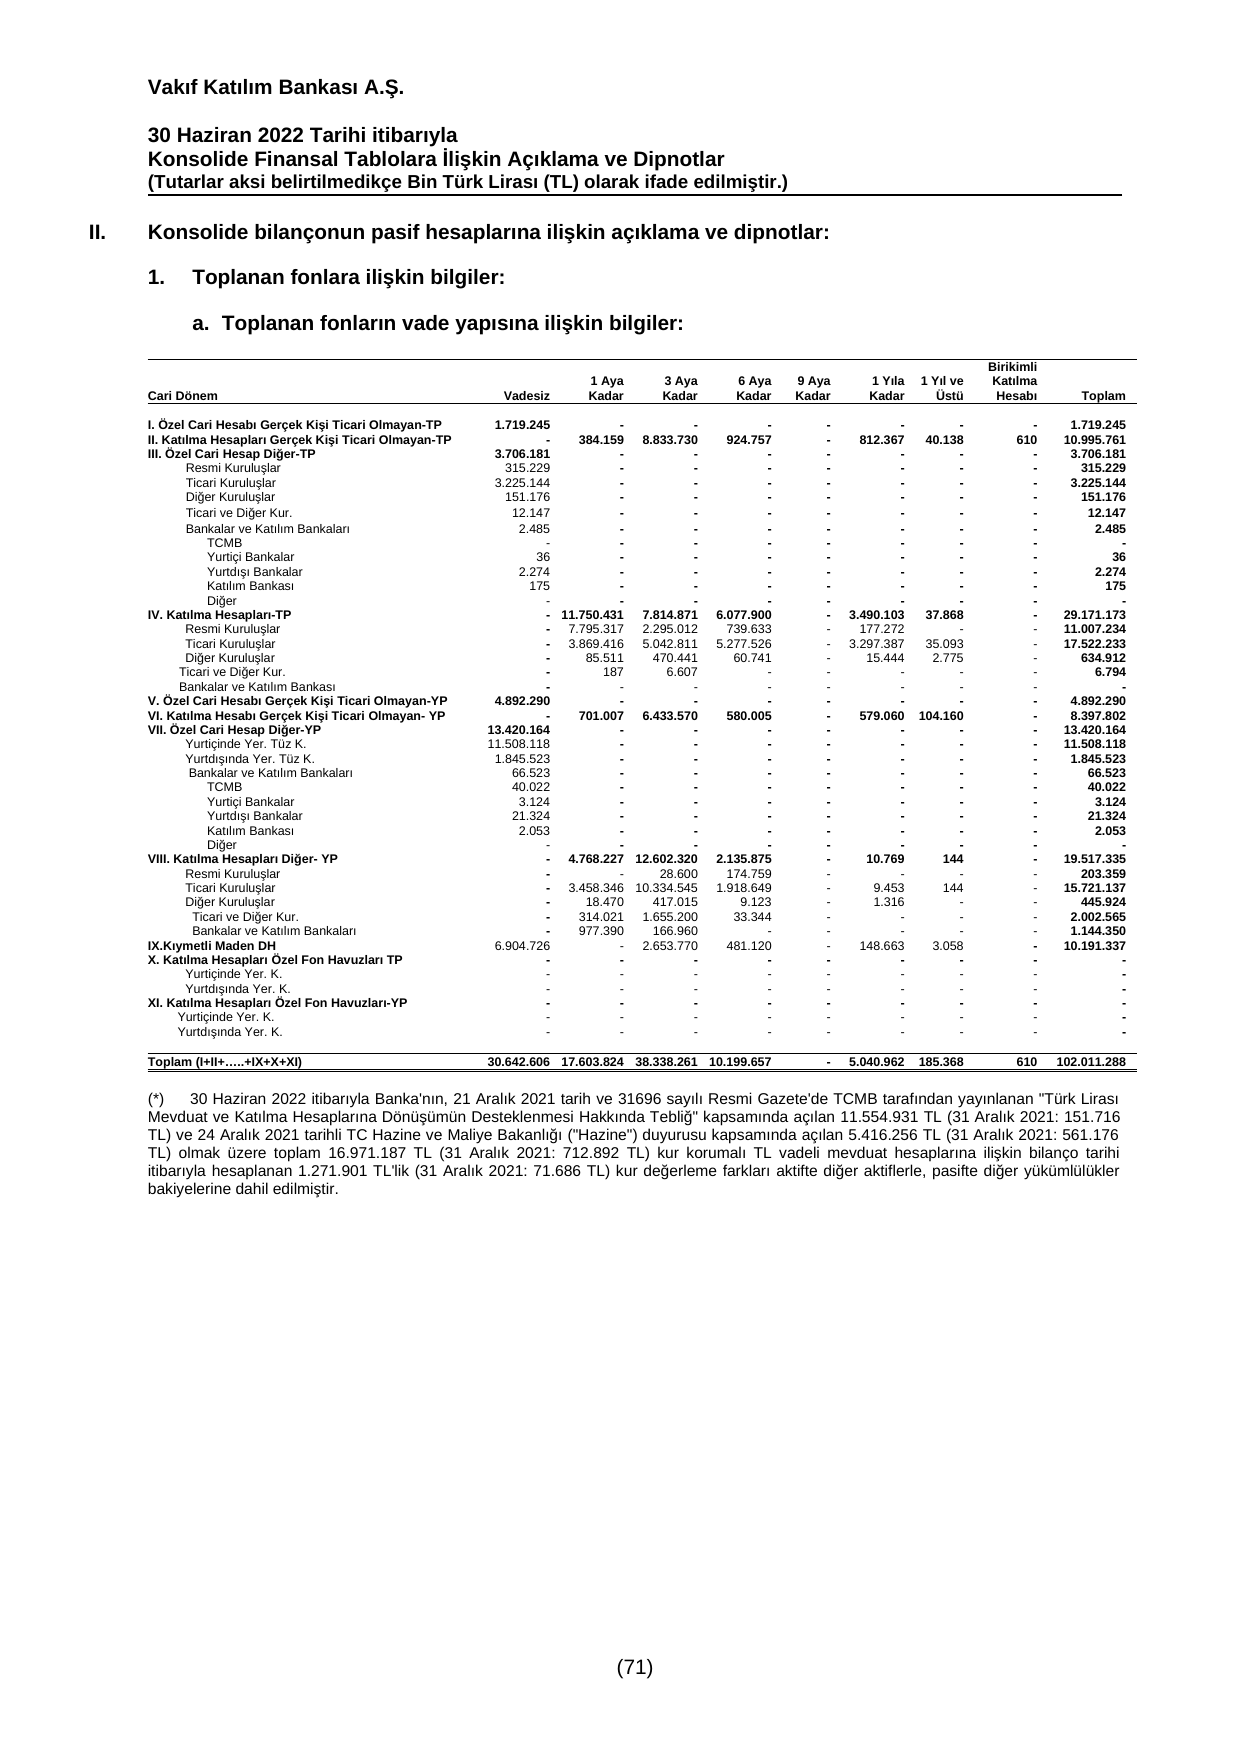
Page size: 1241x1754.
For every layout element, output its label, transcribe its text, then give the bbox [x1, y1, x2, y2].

text (*) 30 Haziran 2022 itibarıyla Banka'nın, 21 Aralık 2021 tarih ve 31696 sayılı Resmi Gazete'de TCMB tarafından yayınlanan "Türk Lirası Mevduat ve Katılma Hesaplarına Dönüşümün Desteklenmesi Hakkında Tebliğ" kapsamında açılan 11.554.931 TL (31 Aralık 2021: 151.716 TL) ve 24 Aralık 2021 tarihli TC Hazine ve Maliye Bakanlığı ("Hazine") duyurusu kapsamında açılan 5.416.256 TL (31 Aralık 2021: 561.176 TL) olmak üzere toplam 16.971.187 TL (31 Aralık 2021: 712.892 TL) kur korumalı TL vadeli mevduat hesaplarına ilişkin bilanço tarihi itibarıyla hesaplanan 1.271.901 TL'lik (31 Aralık 2021: 71.686 TL) kur değerleme farkları aktifte diğer aktiflerle, pasifte diğer yükümlülükler bakiyelerine dahil edilmiştir. [148, 1090, 1122, 1198]
text II. Konsolide bilançonun pasif hesaplarına ilişkin açıklama ve dipnotlar: [89, 219, 1122, 243]
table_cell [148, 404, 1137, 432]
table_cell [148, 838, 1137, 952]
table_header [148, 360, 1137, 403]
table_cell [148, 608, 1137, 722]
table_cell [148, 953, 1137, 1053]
text 1. Toplanan fonlara ilişkin bilgiler: [148, 265, 1122, 289]
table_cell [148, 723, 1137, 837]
list Toplanan fonların vade yapısına ilişkin bilgiler: [192, 311, 1122, 334]
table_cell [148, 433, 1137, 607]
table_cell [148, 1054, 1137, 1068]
